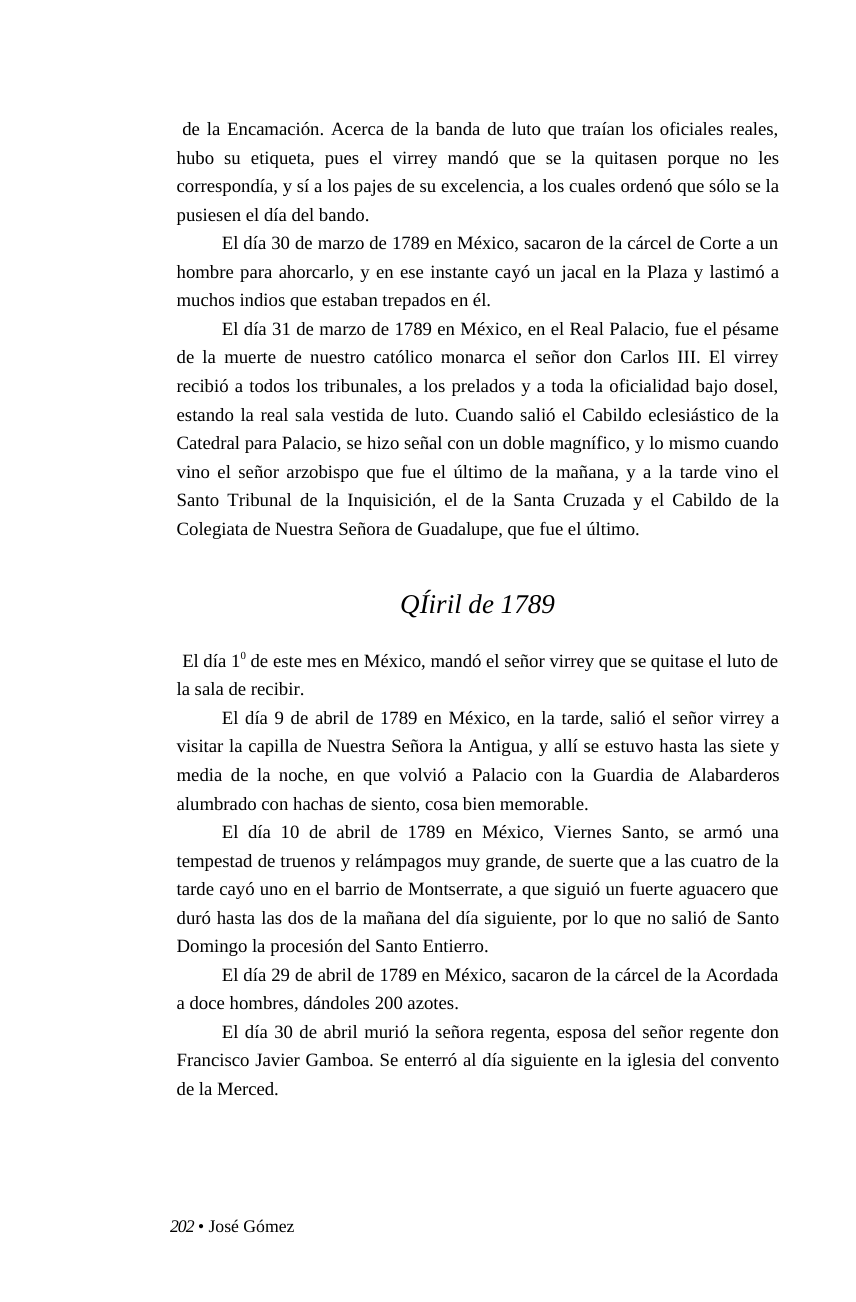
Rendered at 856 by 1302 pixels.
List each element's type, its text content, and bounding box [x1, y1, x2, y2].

text El día 31 de marzo de 1789 en México, en el Real Palacio, fue el pésame de la muerte de nuestro católico monarca el señor don Carlos III. El virrey recibió a todos los tribunales, a los prelados y a toda la oficialidad bajo dosel, estando la real sala vestida de luto. Cuando salió el Cabildo eclesiástico de la Catedral para Palacio, se hizo señal con un doble magnífico, y lo mismo cuando vino el señor arzobispo que fue el último de la mañana, y a la tarde vino el Santo Tribunal de la Inquisición, el de la Santa Cruzada y el Cabildo de la Colegiata de Nuestra Señora de Guadalupe, que fue el último. [176, 312, 780, 541]
text de la Encamación. Acerca de la banda de luto que traían los oficiales reales, hubo su etiqueta, pues el virrey mandó que se la quitasen porque no les correspondía, y sí a los pajes de su excelencia, a los cuales ordenó que sólo se la pusiesen el día del bando. [176, 113, 780, 227]
text QÍiril de 1789 [176, 592, 778, 619]
text El día 30 de marzo de 1789 en México, sacaron de la cárcel de Corte a un hombre para ahorcarlo, y en ese instante cayó un jacal en la Plaza y lastimó a muchos indios que estaban trepados en él. [176, 227, 780, 312]
text El día 10 de este mes en México, mandó el señor virrey que se quitase el luto de la sala de recibir. [176, 644, 780, 701]
text El día 9 de abril de 1789 en México, en la tarde, salió el señor virrey a visitar la capilla de Nuestra Señora la Antigua, y allí se estuvo hasta las siete y media de la noche, en que volvió a Palacio con la Guardia de Alabarderos alumbrado con hachas de siento, cosa bien memorable. [176, 701, 780, 816]
text El día 29 de abril de 1789 en México, sacaron de la cárcel de la Acordada a doce hombres, dándoles 200 azotes. [176, 958, 780, 1015]
text El día 30 de abril murió la señora regenta, esposa del señor regente don Francisco Javier Gamboa. Se enterró al día siguiente en la iglesia del convento de la Merced. [176, 1015, 780, 1101]
text El día 10 de abril de 1789 en México, Viernes Santo, se armó una tempestad de truenos y relámpagos muy grande, de suerte que a las cuatro de la tarde cayó uno en el barrio de Montserrate, a que siguió un fuerte aguacero que duró hasta las dos de la mañana del día siguiente, por lo que no salió de Santo Domingo la procesión del Santo Entierro. [176, 816, 780, 958]
